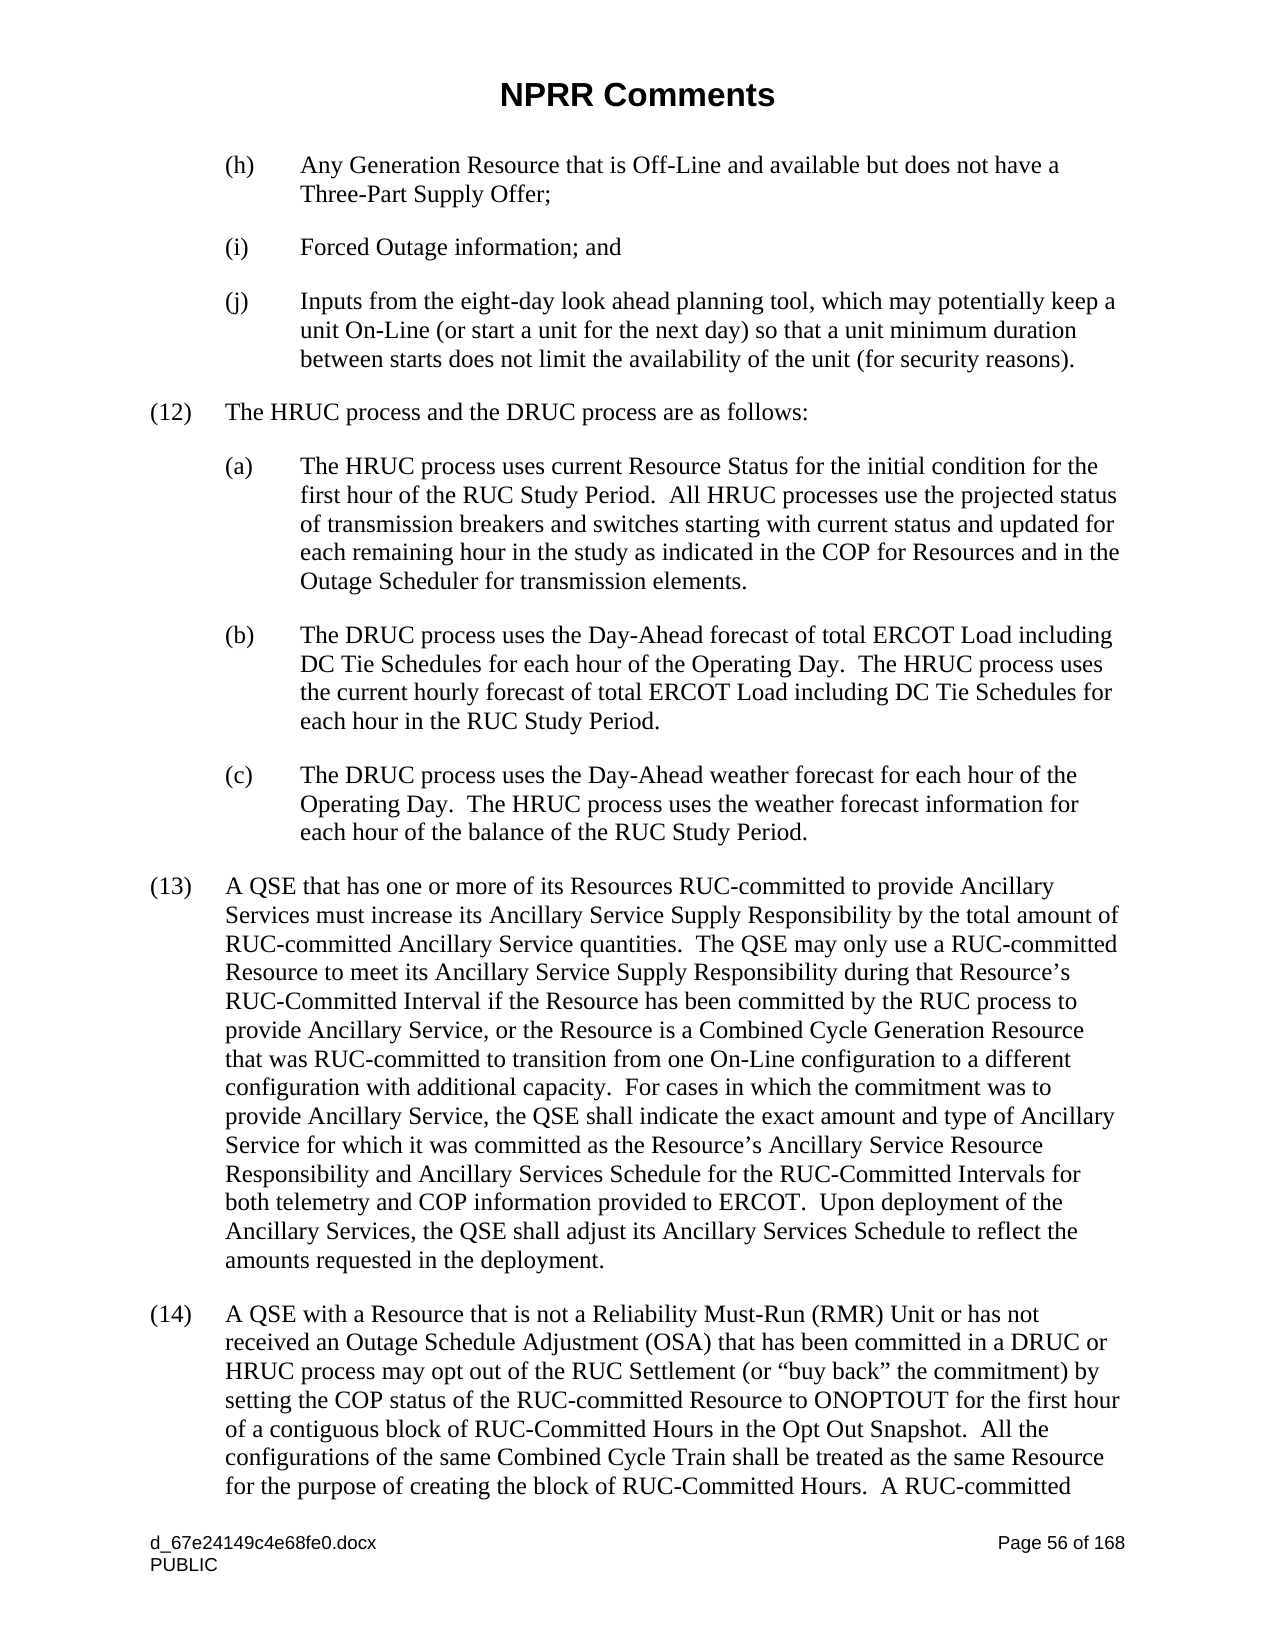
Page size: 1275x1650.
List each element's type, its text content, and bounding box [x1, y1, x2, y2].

text (a) The HRUC process uses current Resource Status for the initial condition for the first hour of the RUC Study Period. All HRUC processes use the projected status of transmission breakers and switches starting with current status and updated for each remaining hour in the study as indicated in the COP for Resources and in the Outage Scheduler for transmission elements. [225, 451, 1125, 595]
text (13) A QSE that has one or more of its Resources RUC-committed to provide Ancillary Services must increase its Ancillary Service Supply Responsibility by the total amount of RUC-committed Ancillary Service quantities. The QSE may only use a RUC-committed Resource to meet its Ancillary Service Supply Responsibility during that Resource’s RUC-Committed Interval if the Resource has been committed by the RUC process to provide Ancillary Service, or the Resource is a Combined Cycle Generation Resource that was RUC-committed to transition from one On-Line configuration to a different configuration with additional capacity. For cases in which the commitment was to provide Ancillary Service, the QSE shall indicate the exact amount and type of Ancillary Service for which it was committed as the Resource’s Ancillary Service Resource Responsibility and Ancillary Services Schedule for the RUC-Committed Intervals for both telemetry and COP information provided to ERCOT. Upon deployment of the Ancillary Services, the QSE shall adjust its Ancillary Services Schedule to reflect the amounts requested in the deployment. [150, 871, 1125, 1274]
text (i) Forced Outage information; and [225, 232, 1125, 261]
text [150, 1299, 1125, 1500]
text (b) The DRUC process uses the Day-Ahead forecast of total ERCOT Load including DC Tie Schedules for each hour of the Operating Day. The HRUC process uses the current hourly forecast of total ERCOT Load including DC Tie Schedules for each hour in the RUC Study Period. [225, 620, 1125, 735]
text (c) The DRUC process uses the Day-Ahead weather forecast for each hour of the Operating Day. The HRUC process uses the weather forecast information for each hour of the balance of the RUC Study Period. [225, 760, 1125, 846]
text (j) Inputs from the eight-day look ahead planning tool, which may potentially keep a unit On-Line (or start a unit for the next day) so that a unit minimum duration between starts does not limit the availability of the unit (for security reasons). [225, 286, 1125, 372]
text (12) The HRUC process and the DRUC process are as follows: [150, 397, 1125, 426]
text (h) Any Generation Resource that is Off-Line and available but does not have a Three-Part Supply Offer; [225, 150, 1125, 207]
